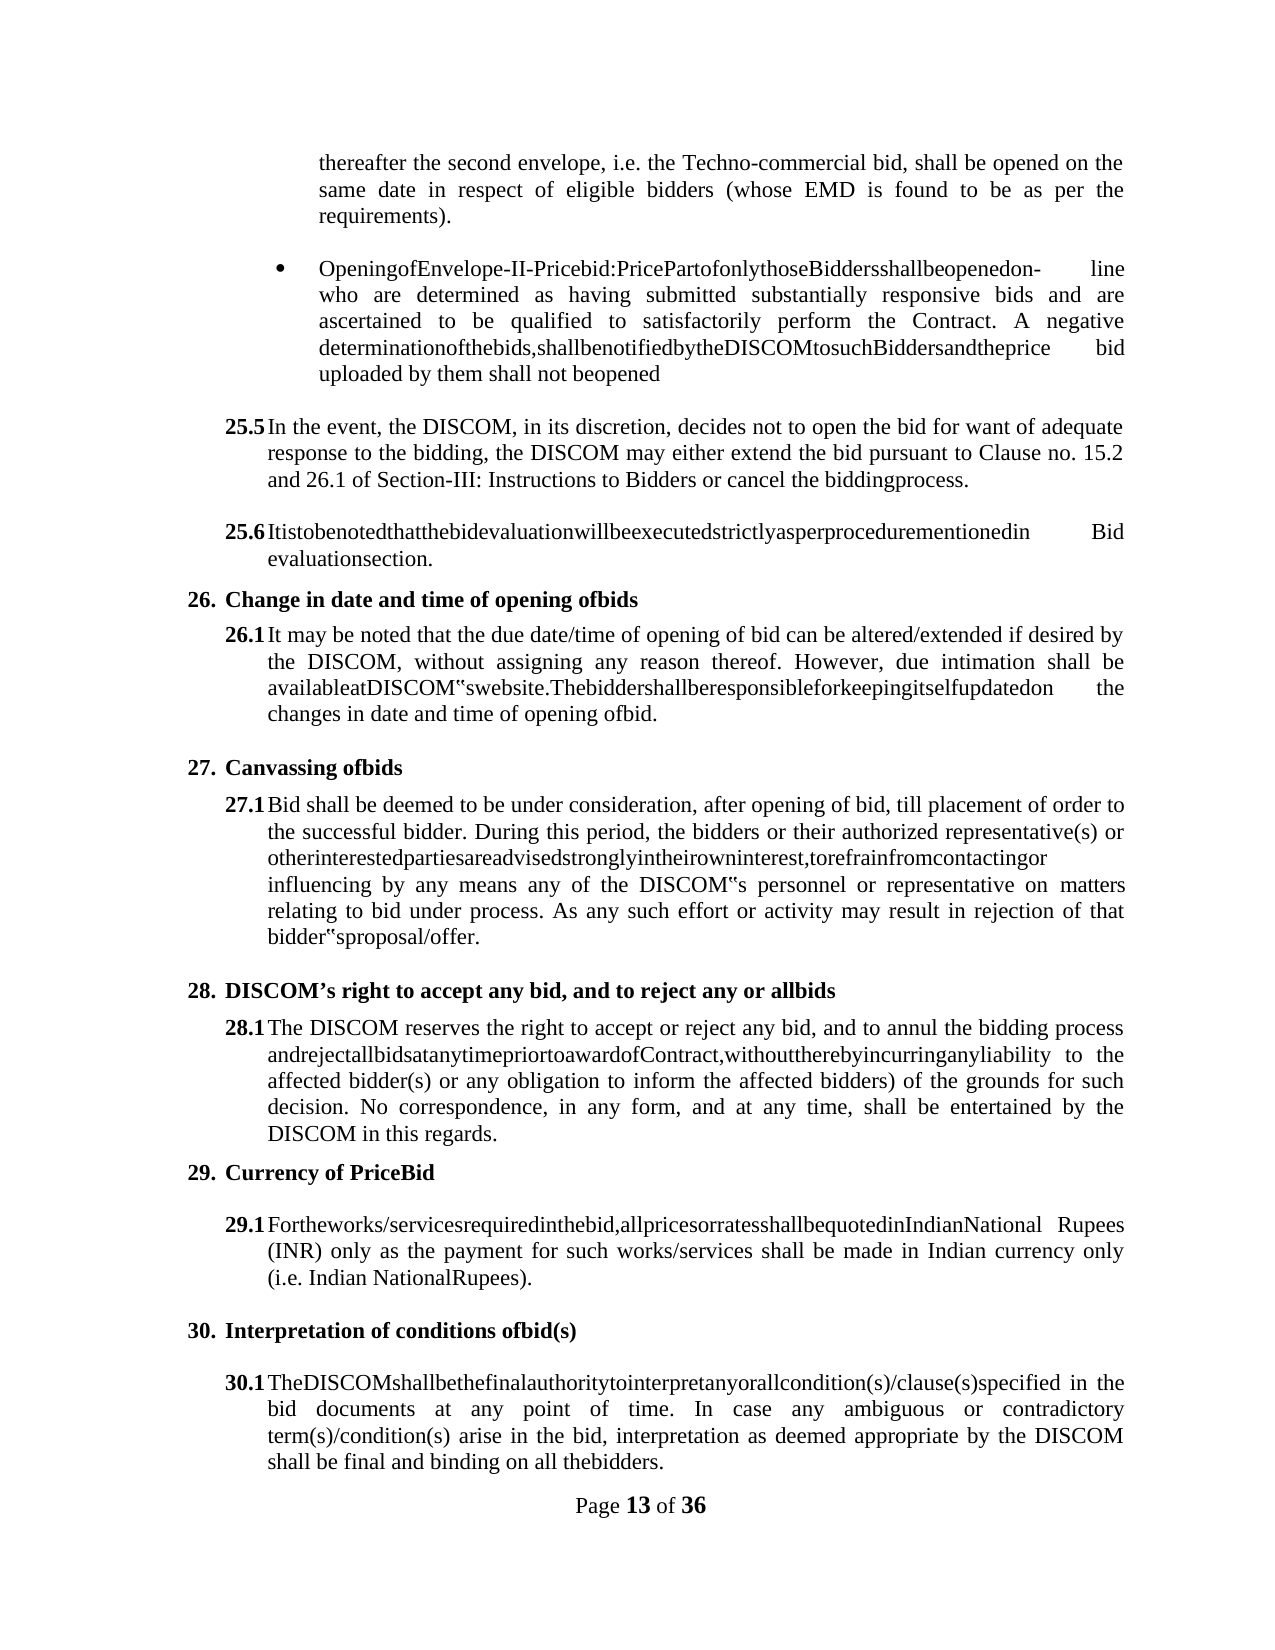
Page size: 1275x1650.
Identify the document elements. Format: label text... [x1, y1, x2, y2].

list In the event, the DISCOM, in its discretion, decides not to open the bid for want of adequate response to the bidding, the DISCOM may either extend the bid pursuant to Clause no. 15.2 and 26.1 of Section-III: Instructions to Bidders or cancel the biddingprocess. [225, 413, 1125, 492]
subtitle Change in date and time of opening ofbids [187, 586, 1225, 612]
list OpeningofEnvelope-II-Pricebid:PricePartofonlythoseBiddersshallbeopenedon- line who are determined as having submitted substantially responsive bids and are ascertained to be qualified to satisfactorily perform the Contract. A negative determinationofthebids,shallbenotifiedbytheDISCOMtosuchBiddersandtheprice bid uploaded by them shall not beopened [276, 255, 1126, 387]
subtitle Interpretation of conditions ofbid(s) [187, 1317, 1225, 1343]
subtitle Currency of PriceBid [187, 1159, 1225, 1185]
list The DISCOM reserves the right to accept or reject any bid, and to annul the bidding process andrejectallbidsatanytimepriortoawardofContract,withouttherebyincurringanyliability to the affected bidder(s) or any obligation to inform the affected bidders) of the grounds for such decision. No correspondence, in any form, and at any time, shall be entertained by the DISCOM in this regards. [225, 1014, 1125, 1146]
subtitle Canvassing ofbids [187, 754, 1225, 780]
list It may be noted that the due date/time of opening of bid can be altered/extended if desired by the DISCOM, without assigning any reason thereof. However, due intimation shall be availableatDISCOM‟swebsite.Thebiddershallberesponsibleforkeepingitselfupdatedon the changes in date and time of opening ofbid. [225, 621, 1125, 727]
list Bid shall be deemed to be under consideration, after opening of bid, till placement of order to the successful bidder. During this period, the bidders or their authorized representative(s) or otherinterestedpartiesareadvisedstronglyintheirowninterest,torefrainfromcontactingor influencing by any means any of the DISCOM‟s personnel or representative on matters relating to bid under process. As any such effort or activity may result in rejection of that bidder‟sproposal/offer. [225, 792, 1126, 950]
subtitle DISCOM’s right to accept any bid, and to reject any or allbids [187, 977, 1225, 1003]
text thereafter the second envelope, i.e. the Techno-commercial bid, shall be opened on the same date in respect of eligible bidders (whose EMD is found to be as per the requirements). [319, 149, 1125, 228]
list TheDISCOMshallbethefinalauthoritytointerpretanyorallcondition(s)/clause(s)specified in the bid documents at any point of time. In case any ambiguous or contradictory term(s)/condition(s) arise in the bid, interpretation as deemed appropriate by the DISCOM shall be final and binding on all thebidders. [225, 1369, 1126, 1474]
list Fortheworks/servicesrequiredinthebid,allpricesorratesshallbequotedinIndianNational Rupees (INR) only as the payment for such works/services shall be made in Indian currency only (i.e. Indian NationalRupees). [225, 1211, 1126, 1290]
list Itistobenotedthatthebidevaluationwillbeexecutedstrictlyasperprocedurementionedin Bid evaluationsection. [225, 518, 1125, 571]
